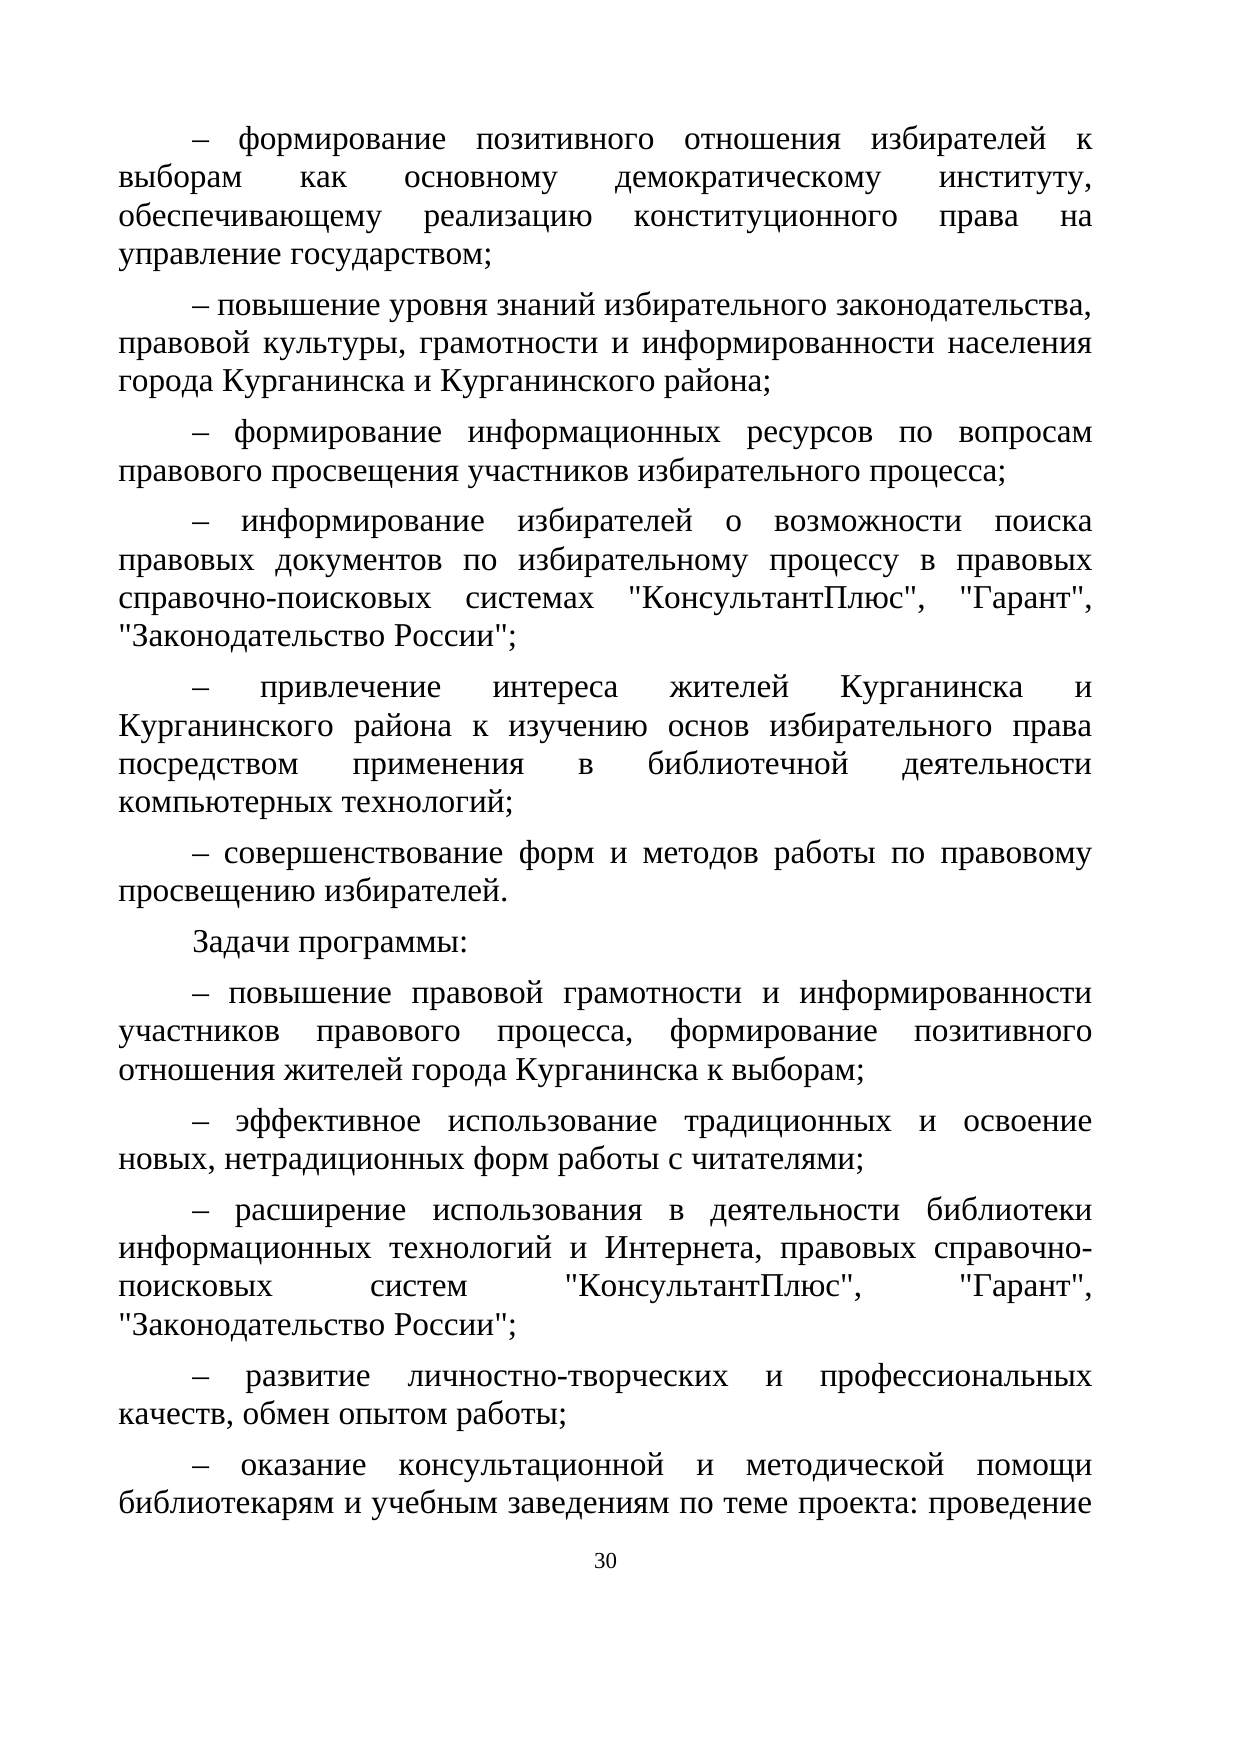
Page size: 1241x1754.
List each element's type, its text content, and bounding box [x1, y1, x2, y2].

text – расширение использования в деятельности библиотеки информационных технологий и Интернета, правовых справочно-поисковых систем "КонсультантПлюс", "Гарант", "Законодательство России"; [118, 1189, 1092, 1342]
text – формирование информационных ресурсов по вопросам правового просвещения участников избирательного процесса; [118, 411, 1092, 488]
text – развитие личностно-творческих и профессиональных качеств, обмен опытом работы; [118, 1355, 1092, 1431]
text – информирование избирателей о возможности поиска правовых документов по избирательному процессу в правовых справочно-поисковых системах "КонсультантПлюс", "Гарант", "Законодательство России"; [118, 501, 1092, 654]
text Задачи программы: [118, 921, 1092, 960]
text – повышение уровня знаний избирательного законодательства, правовой культуры, грамотности и информированности населения города Курганинска и Курганинского района; [118, 284, 1092, 399]
text – формирование позитивного отношения избирателей к выборам как основному демократическому институту, обеспечивающему реализацию конституционного права на управление государством; [118, 118, 1092, 271]
text – повышение правовой грамотности и информированности участников правового процесса, формирование позитивного отношения жителей города Курганинска к выборам; [118, 972, 1092, 1087]
text – эффективное использование традиционных и освоение новых, нетрадиционных форм работы с читателями; [118, 1100, 1092, 1176]
text – привлечение интереса жителей Курганинска и Курганинского района к изучению основ избирательного права посредством применения в библиотечной деятельности компьютерных технологий; [118, 666, 1092, 820]
text – совершенствование форм и методов работы по правовому просвещению избирателей. [118, 832, 1092, 909]
